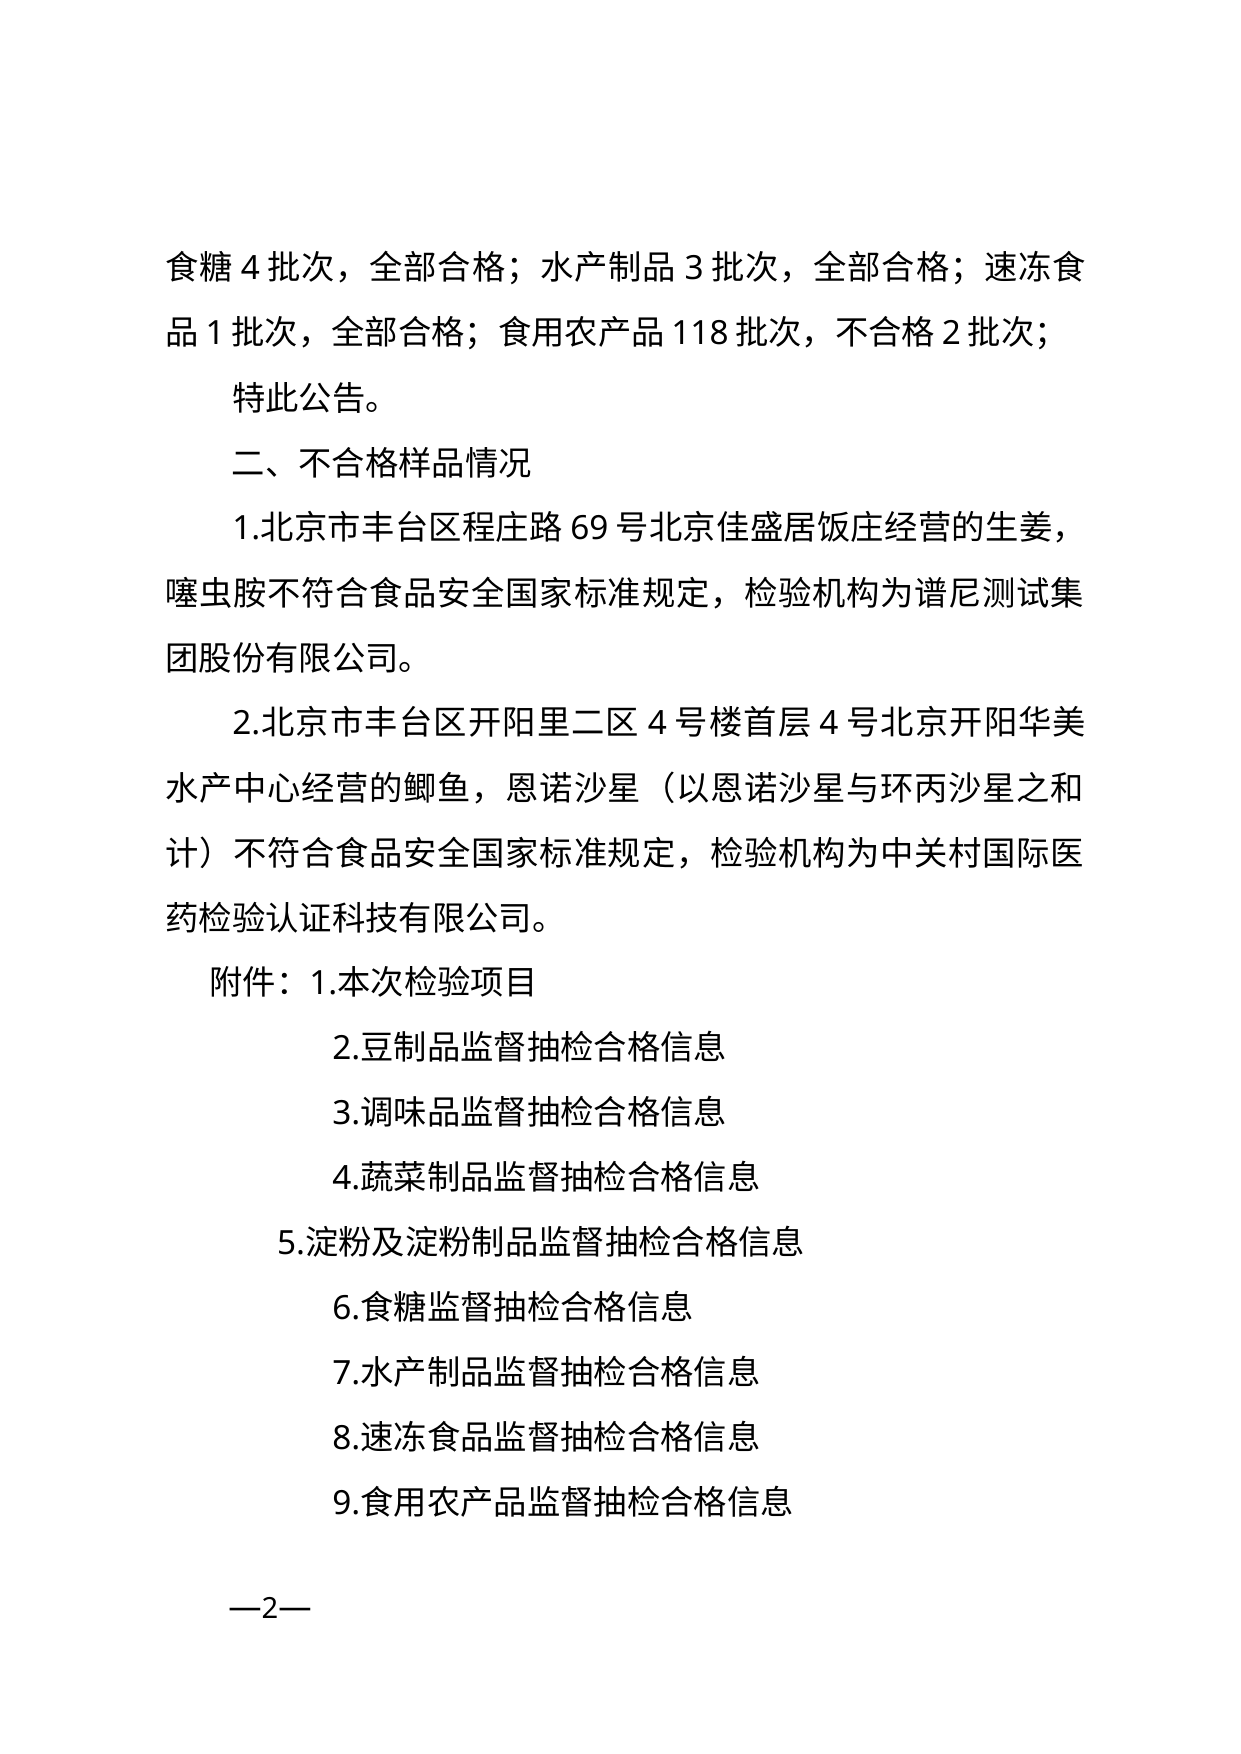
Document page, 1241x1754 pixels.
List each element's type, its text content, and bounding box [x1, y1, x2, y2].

text 7.水产制品监督抽检合格信息 [165, 1338, 1087, 1403]
text 特此公告。 [165, 363, 1087, 428]
list 不合格样品情况 [165, 428, 1087, 493]
text 8.速冻食品监督抽检合格信息 [165, 1403, 1087, 1468]
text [165, 233, 1087, 363]
text 9.食用农产品监督抽检合格信息 [165, 1468, 1087, 1533]
list 2.豆制品监督抽检合格信息 [165, 1013, 1087, 1078]
text 6.食糖监督抽检合格信息 [165, 1273, 1087, 1338]
list 1.北京市丰台区程庄路69号北京佳盛居饭庄经营的生姜，噻虫胺不符合食品安全国家标准规定，检验机构为谱尼测试集团股份有限公司。 [165, 493, 1087, 688]
text 5.淀粉及淀粉制品监督抽检合格信息 [165, 1208, 1087, 1273]
list 2.北京市丰台区开阳里二区4号楼首层4号北京开阳华美水产中心经营的鲫鱼，恩诺沙星（以恩诺沙星与环丙沙星之和计）不符合食品安全国家标准规定，检验机构为中关村国际医药检验认证科技有限公司。 [165, 688, 1087, 948]
list 3.调味品监督抽检合格信息 [165, 1078, 1087, 1143]
text 4.蔬菜制品监督抽检合格信息 [165, 1143, 1087, 1208]
list 附件：1.本次检验项目 [165, 948, 1087, 1013]
